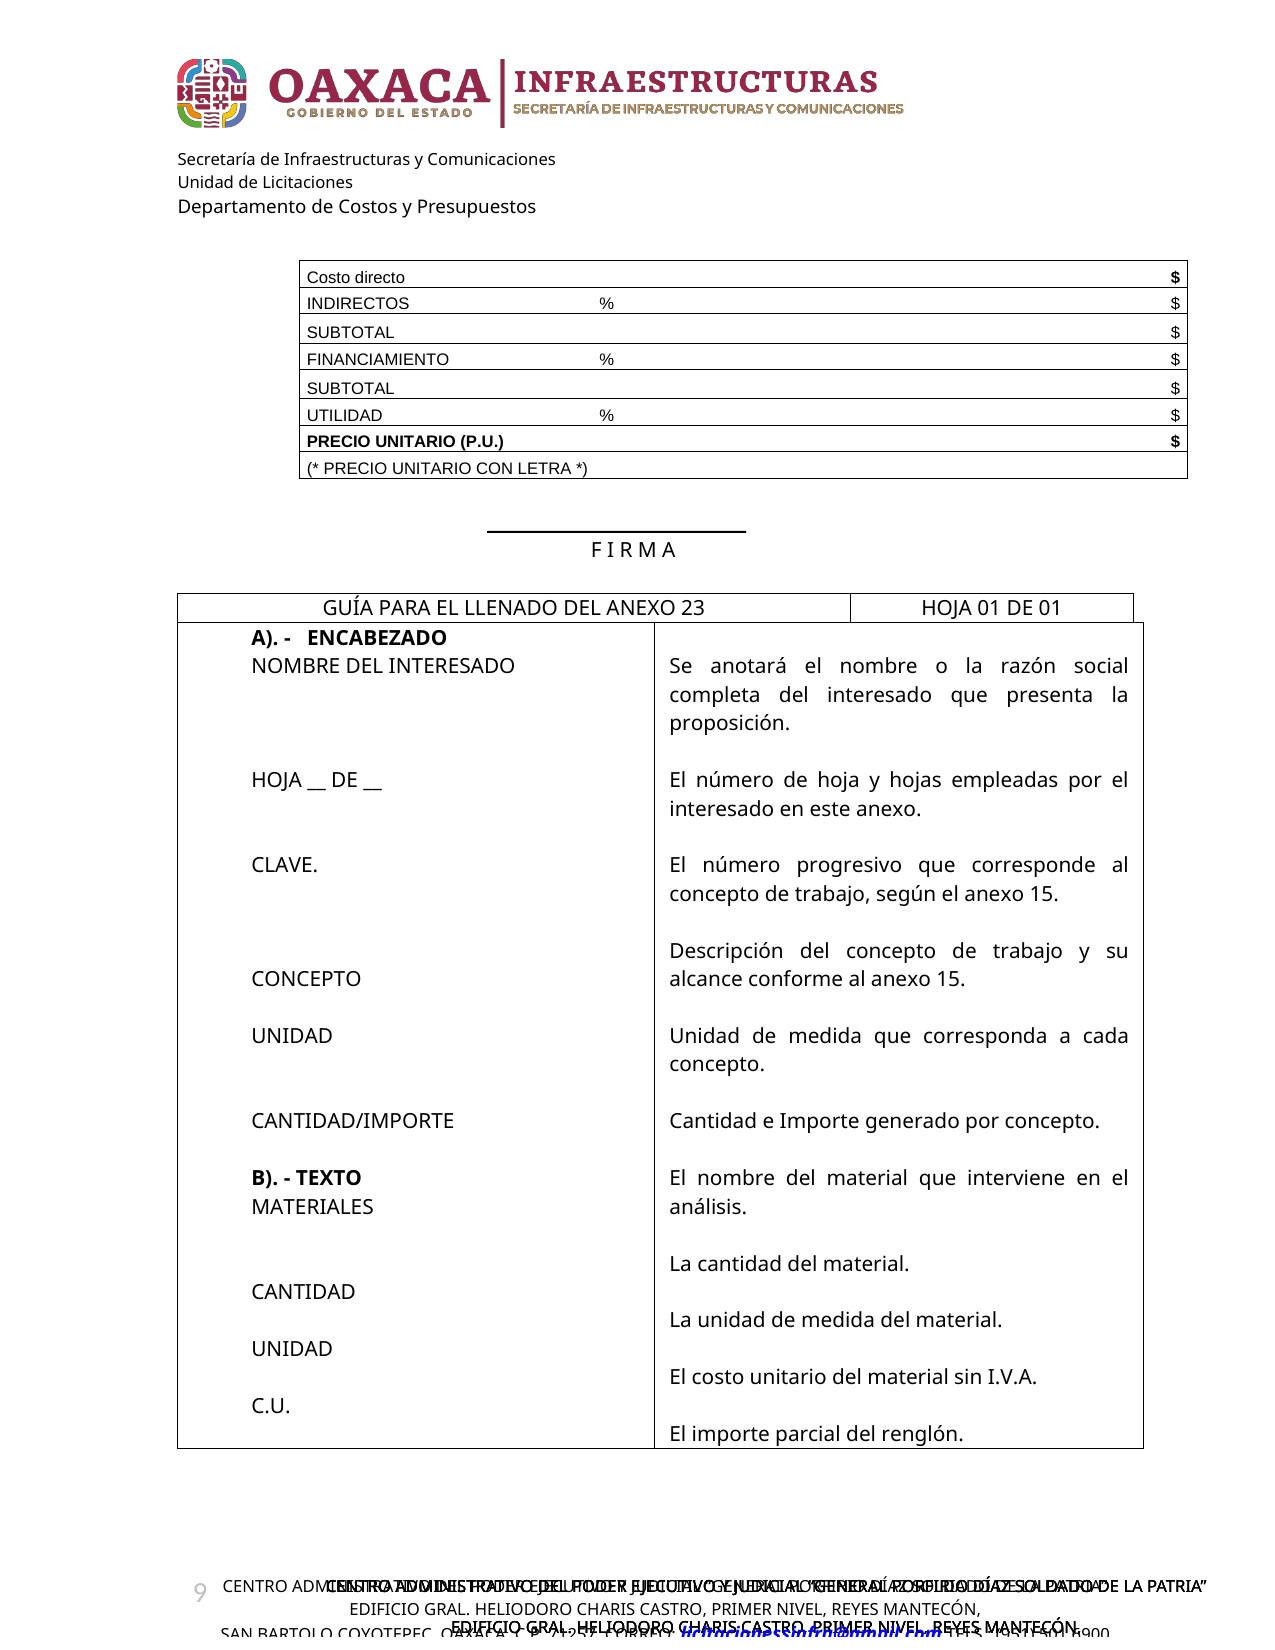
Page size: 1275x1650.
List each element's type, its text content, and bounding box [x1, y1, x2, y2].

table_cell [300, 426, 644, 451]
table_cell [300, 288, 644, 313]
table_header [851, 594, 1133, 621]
text ____________________________ [487, 507, 1098, 536]
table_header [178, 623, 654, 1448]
text F I R M A [522, 536, 1098, 564]
picture [177, 59, 928, 130]
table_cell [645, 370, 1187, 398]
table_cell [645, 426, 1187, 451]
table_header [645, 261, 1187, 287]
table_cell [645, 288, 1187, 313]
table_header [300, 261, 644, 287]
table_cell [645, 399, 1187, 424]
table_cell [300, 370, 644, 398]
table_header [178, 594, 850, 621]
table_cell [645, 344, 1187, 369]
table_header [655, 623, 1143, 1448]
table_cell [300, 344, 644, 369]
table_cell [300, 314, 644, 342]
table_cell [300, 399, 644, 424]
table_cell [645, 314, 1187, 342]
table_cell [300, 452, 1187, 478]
